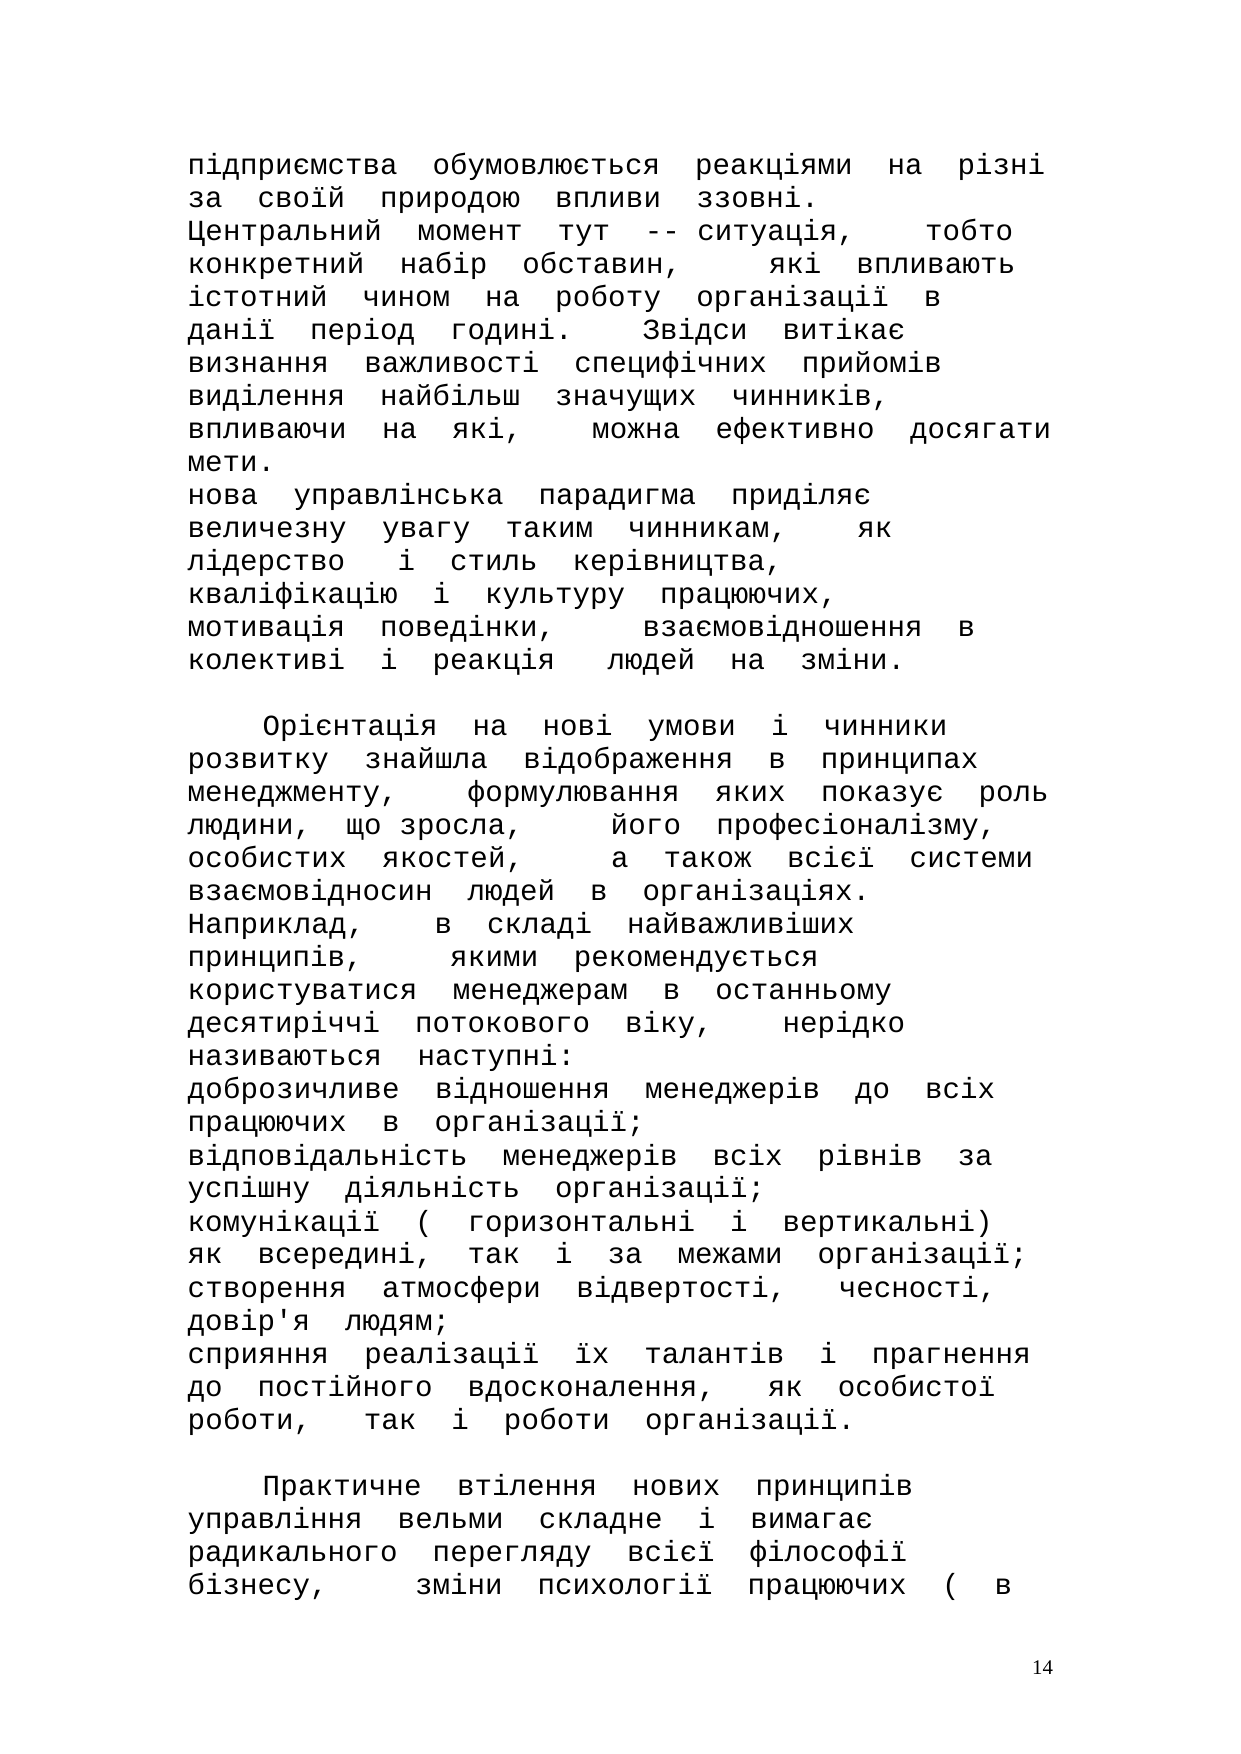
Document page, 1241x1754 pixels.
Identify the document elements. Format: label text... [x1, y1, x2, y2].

text створення атмосфери відвертості, чесності, довір'я людям; [187, 1273, 1053, 1339]
text відповідальність менеджерів всіх рівнів за успішну діяльність організації; [187, 1141, 1053, 1207]
text доброзичливе відношення менеджерів до всіх працюючих в організації; [187, 1074, 1053, 1141]
text нова управлінська парадигма приділяє величезну увагу таким чинникам, як лідерство і стиль керівництва, кваліфікацію і культуру працюючих, мотивація поведінки, взаємовідношення в колективі і реакція людей на зміни. [187, 480, 1053, 678]
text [187, 150, 1053, 480]
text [187, 1471, 1053, 1603]
text комунікації ( горизонтальні і вертикальні) як всередині, так і за межами організації; [187, 1207, 1053, 1273]
text сприяння реалізації їх талантів і прагнення до постійного вдосконалення, як особистої роботи, так і роботи організації. [187, 1339, 1053, 1438]
text Орієнтація на нові умови і чинники розвитку знайшла відображення в принципах менеджменту, формулювання яких показує роль людини, що зросла, його професіоналізму, особистих якостей, а також всієї системи взаємовідносин людей в організаціях. Наприклад, в складі найважливіших принципів, якими рекомендується користуватися менеджерам в останньому десятиріччі потокового віку, нерідко називаються наступні: [187, 711, 1053, 1074]
